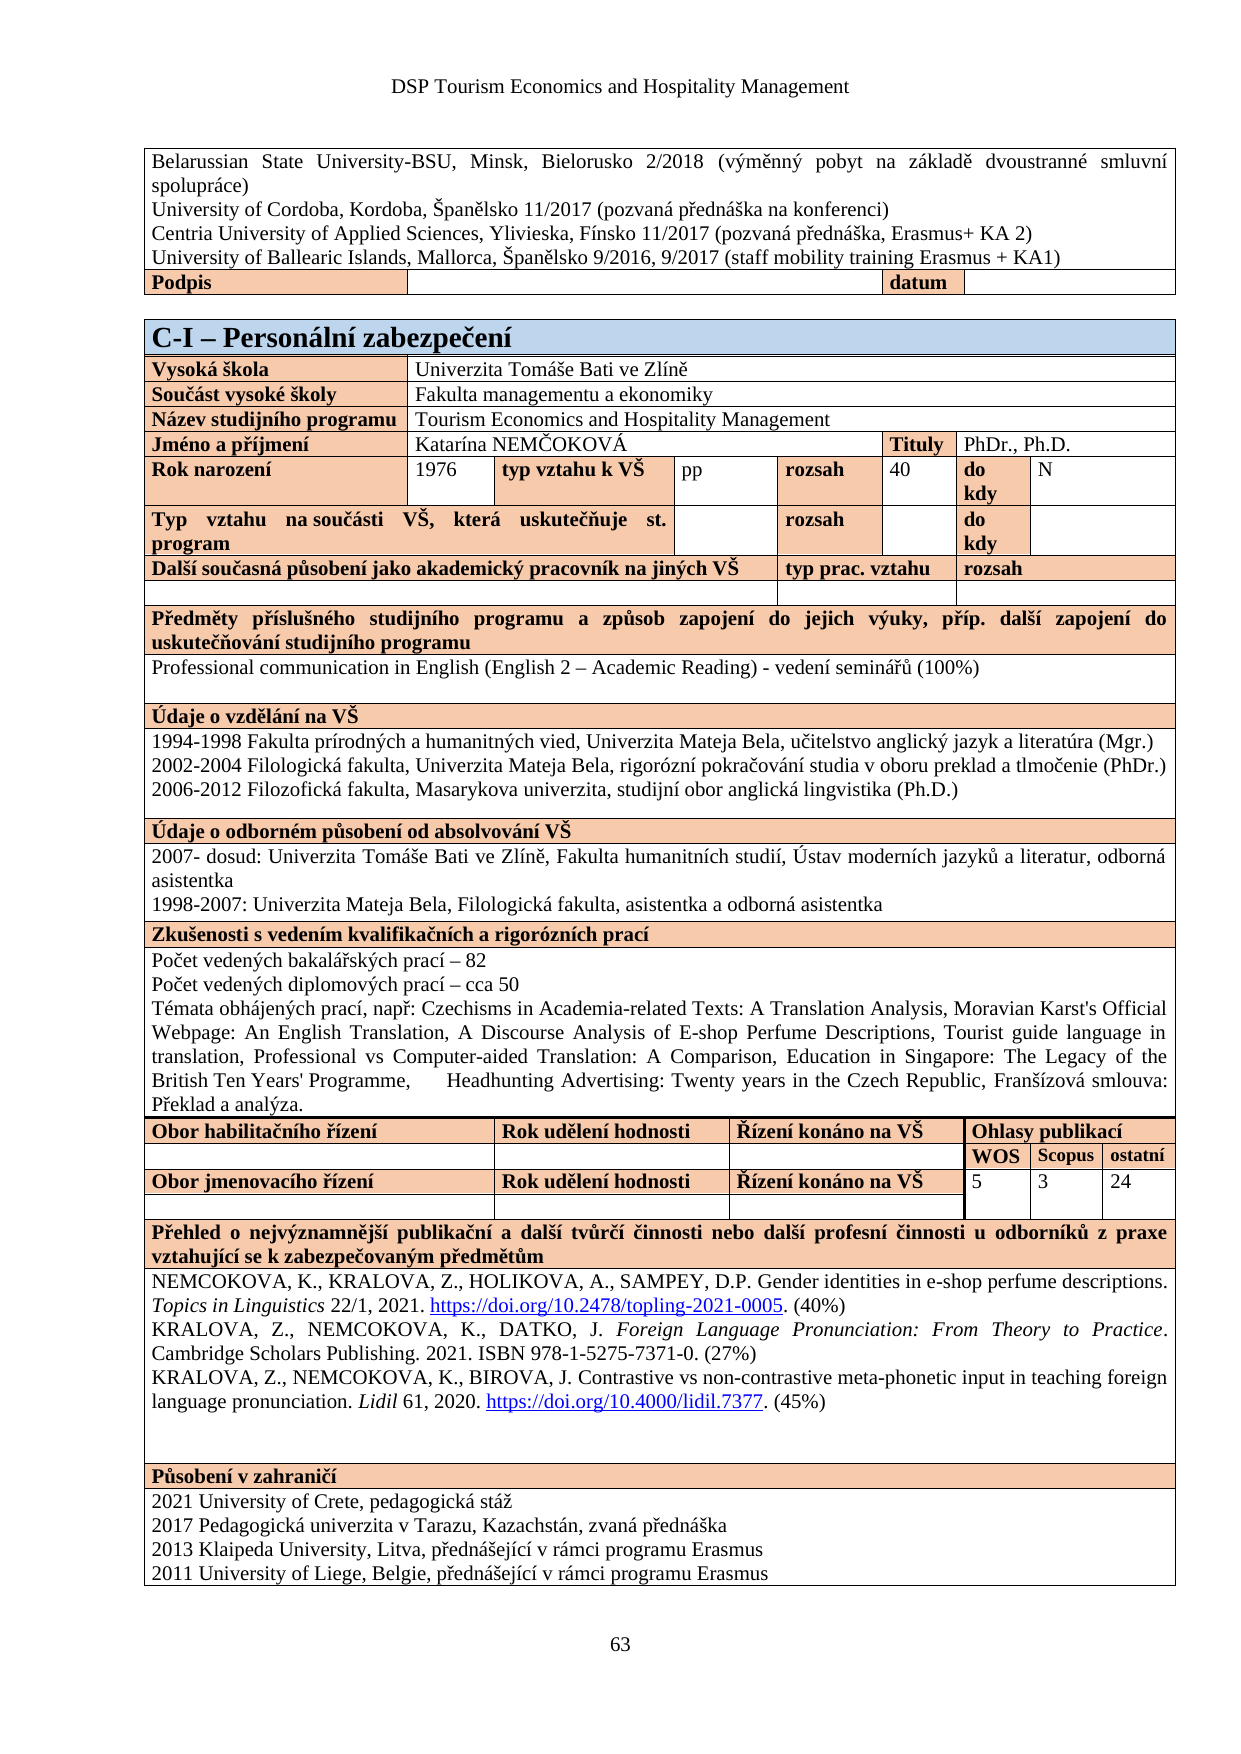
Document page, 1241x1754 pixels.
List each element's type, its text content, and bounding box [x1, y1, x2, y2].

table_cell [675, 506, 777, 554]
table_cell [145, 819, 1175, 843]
table_cell Univerzita Tomáše Bati ve Zlíně [408, 357, 1175, 381]
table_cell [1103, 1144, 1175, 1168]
table_cell Tourism Economics and Hospitality Management [408, 407, 1175, 431]
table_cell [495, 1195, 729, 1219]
table_cell Součást vysoké školy [145, 382, 407, 406]
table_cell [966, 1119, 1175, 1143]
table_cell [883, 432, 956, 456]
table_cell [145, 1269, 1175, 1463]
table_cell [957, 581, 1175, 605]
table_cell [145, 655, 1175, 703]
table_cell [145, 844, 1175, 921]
table_cell [965, 270, 1175, 294]
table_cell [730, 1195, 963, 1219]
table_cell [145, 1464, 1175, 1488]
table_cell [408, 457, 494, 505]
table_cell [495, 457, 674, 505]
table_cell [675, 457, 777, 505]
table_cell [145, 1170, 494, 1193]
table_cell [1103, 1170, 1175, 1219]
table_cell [145, 149, 1175, 269]
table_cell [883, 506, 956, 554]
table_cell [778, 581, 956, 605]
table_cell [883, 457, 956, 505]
table_cell [408, 270, 882, 294]
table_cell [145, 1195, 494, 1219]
table_cell Fakulta managementu a ekonomiky [408, 382, 1175, 406]
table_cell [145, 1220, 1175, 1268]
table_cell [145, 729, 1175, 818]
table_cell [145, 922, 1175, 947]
table_cell Podpis [145, 270, 407, 294]
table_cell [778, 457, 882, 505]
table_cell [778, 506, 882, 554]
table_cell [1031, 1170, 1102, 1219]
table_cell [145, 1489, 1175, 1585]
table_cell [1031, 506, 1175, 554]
table_header C-I – Personální zabezpečení [145, 320, 1175, 354]
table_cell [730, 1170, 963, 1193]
table_cell Vysoká škola [145, 357, 407, 381]
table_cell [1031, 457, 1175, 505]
table_cell Jméno a příjmení [145, 432, 407, 456]
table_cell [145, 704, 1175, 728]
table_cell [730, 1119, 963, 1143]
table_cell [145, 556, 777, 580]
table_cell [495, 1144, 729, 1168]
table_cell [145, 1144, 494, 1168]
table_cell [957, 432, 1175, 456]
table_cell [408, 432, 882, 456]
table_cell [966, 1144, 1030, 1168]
table_cell datum [883, 270, 964, 294]
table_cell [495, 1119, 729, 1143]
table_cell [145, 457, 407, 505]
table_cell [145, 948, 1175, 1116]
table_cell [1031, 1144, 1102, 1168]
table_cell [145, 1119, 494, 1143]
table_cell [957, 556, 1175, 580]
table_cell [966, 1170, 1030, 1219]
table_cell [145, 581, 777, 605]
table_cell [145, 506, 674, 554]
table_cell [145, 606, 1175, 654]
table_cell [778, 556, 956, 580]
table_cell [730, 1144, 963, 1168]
table_cell Název studijního programu [145, 407, 407, 431]
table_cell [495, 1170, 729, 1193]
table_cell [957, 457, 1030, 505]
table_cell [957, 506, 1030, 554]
